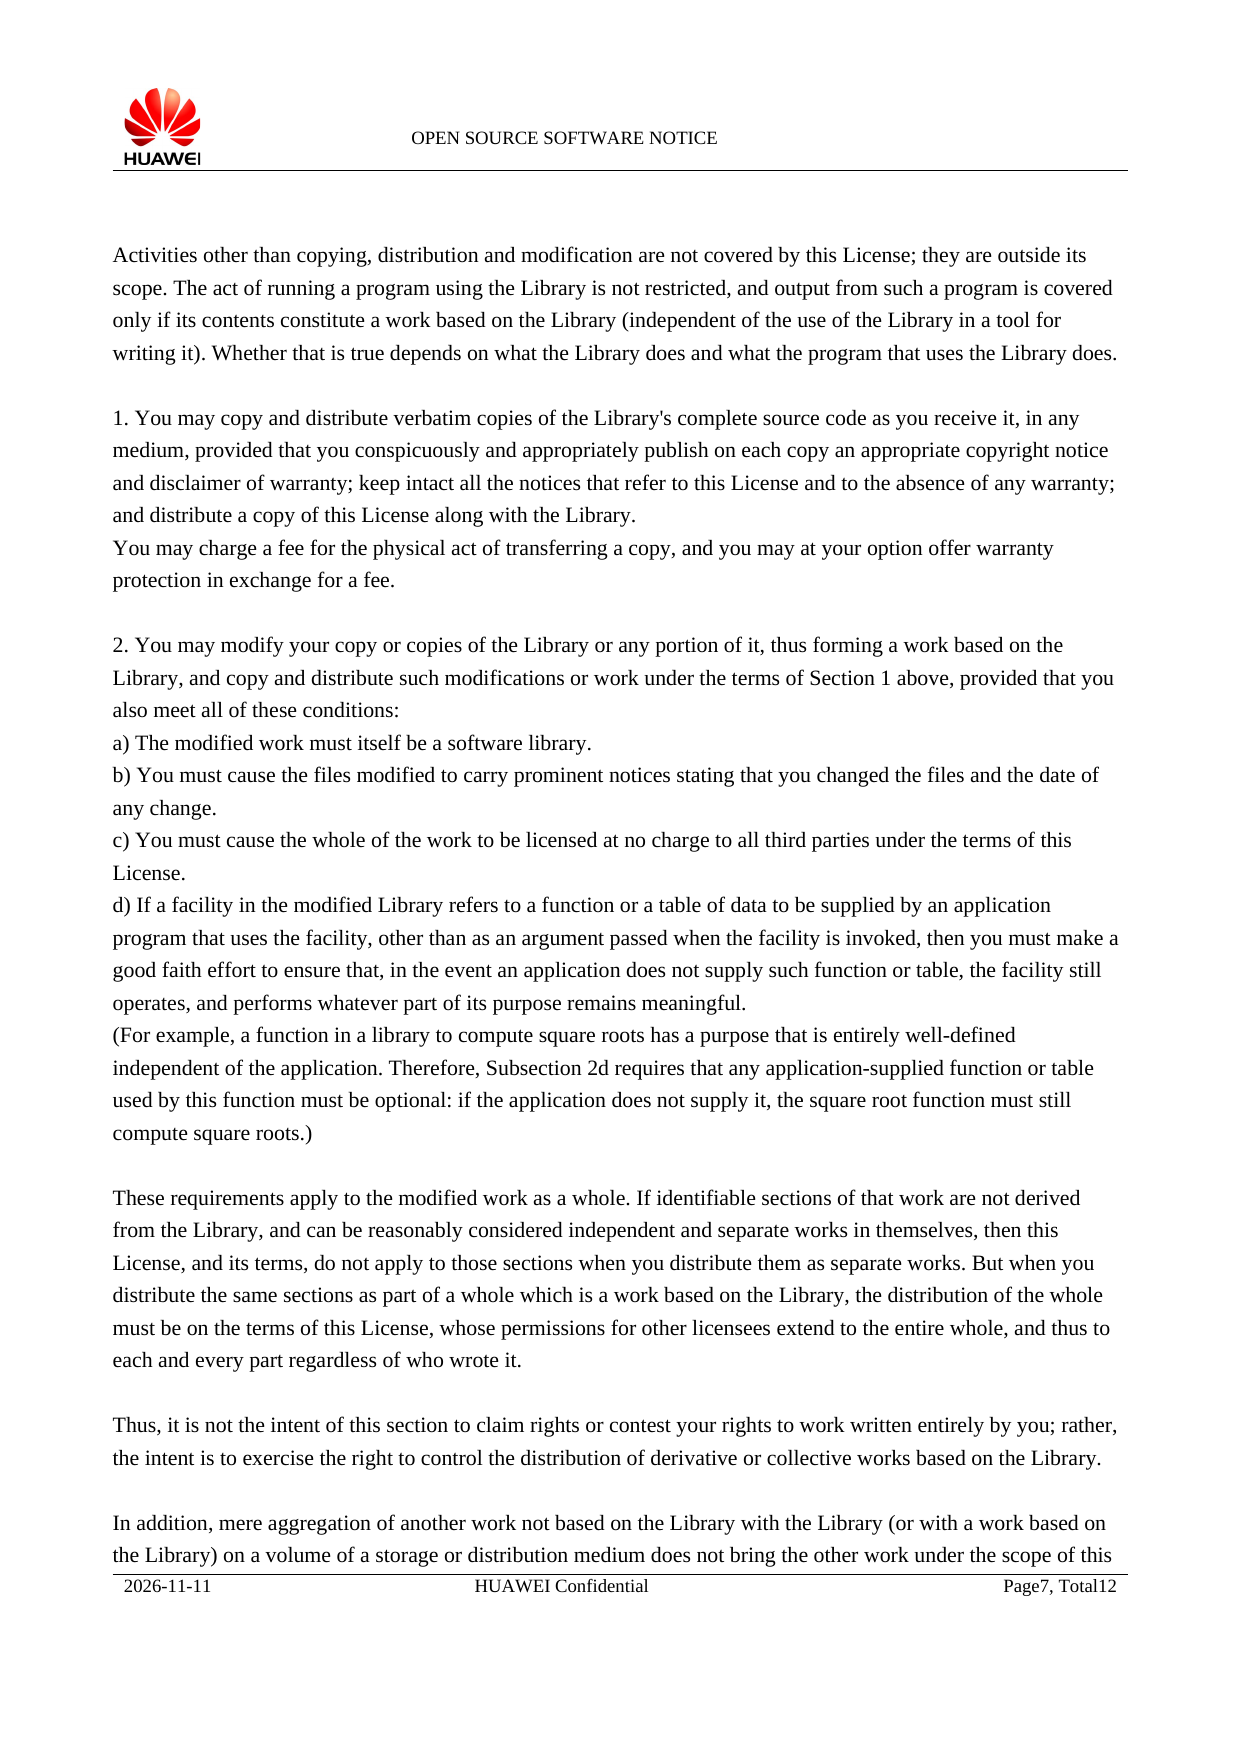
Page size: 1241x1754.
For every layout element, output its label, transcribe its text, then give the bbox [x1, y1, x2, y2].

picture [124, 88, 201, 165]
